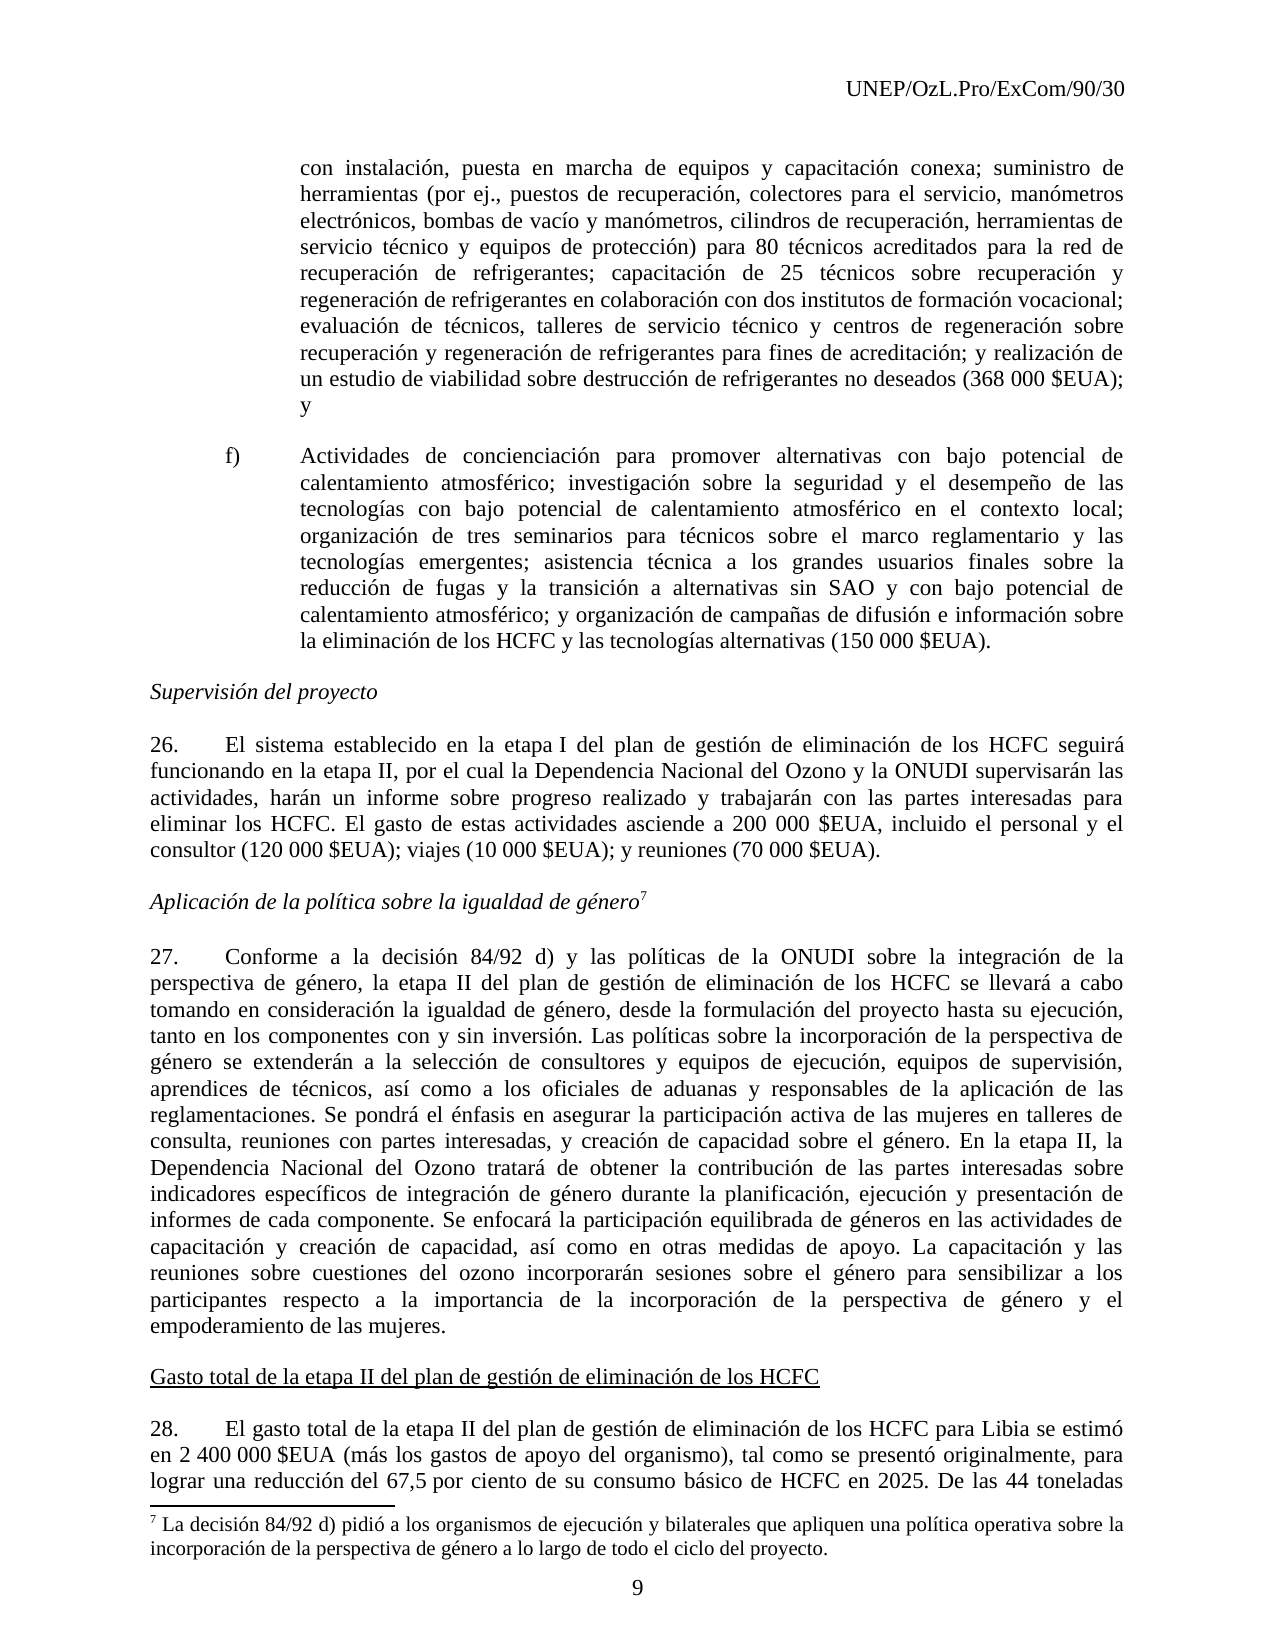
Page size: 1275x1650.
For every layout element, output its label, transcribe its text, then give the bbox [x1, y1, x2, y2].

subtitle Conforme a la decisión 84/92 d) y las políticas de la ONUDI sobre la integración de la perspectiva de género, la etapa II del plan de gestión de eliminación de los HCFC se llevará a cabo tomando en consideración la igualdad de género, desde la formulación del proyecto hasta su ejecución, tanto en los componentes con y sin inversión. Las políticas sobre la incorporación de la perspectiva de género se extenderán a la selección de consultores y equipos de ejecución, equipos de supervisión, aprendices de técnicos, así como a los oficiales de aduanas y responsables de la aplicación de las reglamentaciones. Se pondrá el énfasis en asegurar la participación activa de las mujeres en talleres de consulta, reuniones con partes interesadas, y creación de capacidad sobre el género. En la etapa II, la Dependencia Nacional del Ozono tratará de obtener la contribución de las partes interesadas sobre indicadores específicos de integración de género durante la planificación, ejecución y presentación de informes de cada componente. Se enfocará la participación equilibrada de géneros en las actividades de capacitación y creación de capacidad, así como en otras medidas de apoyo. La capacitación y las reuniones sobre cuestiones del ozono incorporarán sesiones sobre el género para sensibilizar a los participantes respecto a la importancia de la incorporación de la perspectiva de género y el empoderamiento de las mujeres. [150, 943, 1125, 1338]
text Gasto total de la etapa II del plan de gestión de eliminación de los HCFC [150, 1363, 1125, 1390]
subtitle El sistema establecido en la etapa I del plan de gestión de eliminación de los HCFC seguirá funcionando en la etapa II, por el cual la Dependencia Nacional del Ozono y la ONUDI supervisarán las actividades, harán un informe sobre progreso realizado y trabajarán con las partes interesadas para eliminar los HCFC. El gasto de estas actividades asciende a 200 000 $EUA, incluido el personal y el consultor (120 000 $EUA); viajes (10 000 $EUA); y reuniones (70 000 $EUA). [150, 731, 1125, 863]
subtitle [225, 154, 1125, 418]
text Supervisión del proyecto [150, 678, 1125, 705]
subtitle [150, 1415, 1125, 1494]
subtitle Actividades de concienciación para promover alternativas con bajo potencial de calentamiento atmosférico; investigación sobre la seguridad y el desempeño de las tecnologías con bajo potencial de calentamiento atmosférico en el contexto local; organización de tres seminarios para técnicos sobre el marco reglamentario y las tecnologías emergentes; asistencia técnica a los grandes usuarios finales sobre la reducción de fugas y la transición a alternativas sin SAO y con bajo potencial de calentamiento atmosférico; y organización de campañas de difusión e información sobre la eliminación de los HCFC y las tecnologías alternativas (150 000 $EUA). [225, 443, 1125, 653]
text Aplicación de la política sobre la igualdad de género [150, 888, 1125, 914]
